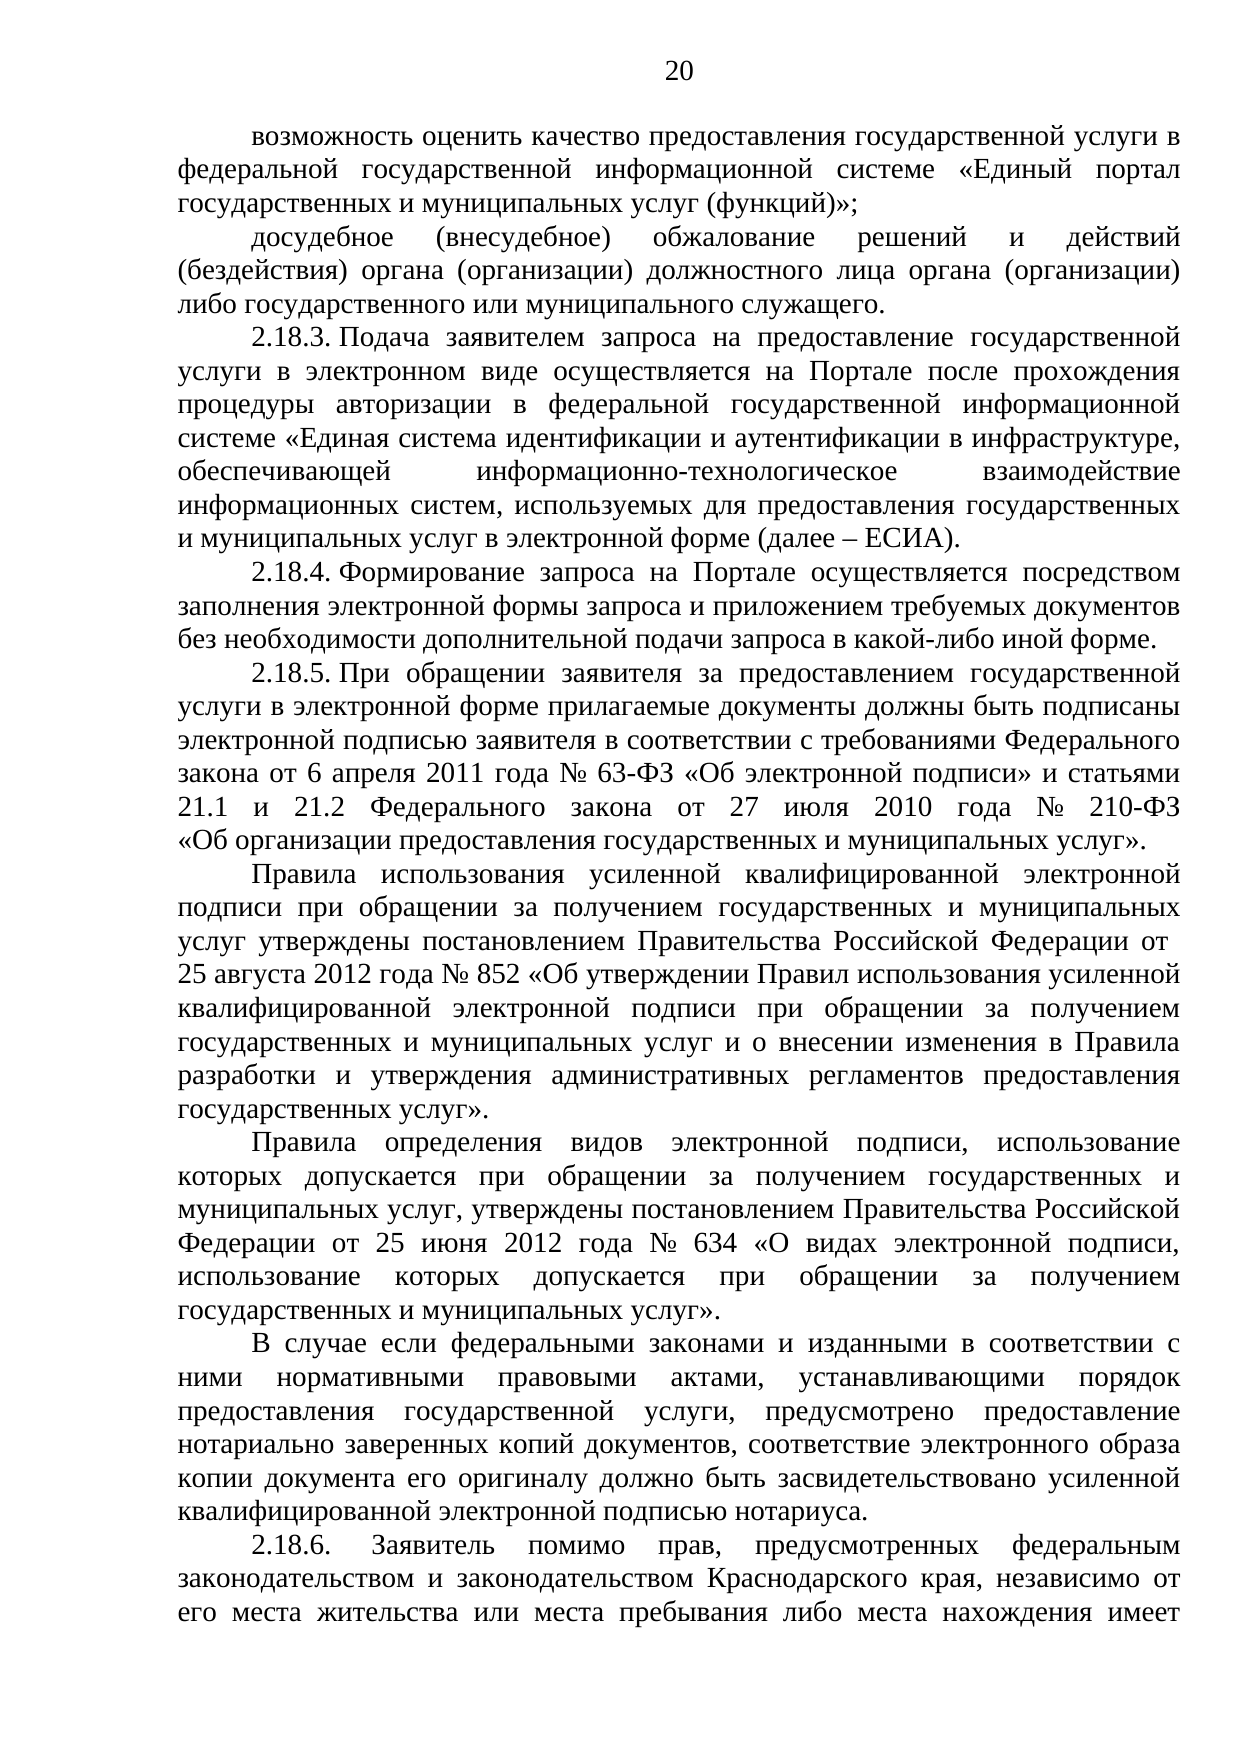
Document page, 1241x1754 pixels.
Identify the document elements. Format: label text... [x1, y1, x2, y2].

text 2.18.5. При обращении заявителя за предоставлением государственной услуги в электронной форме прилагаемые документы должны быть подписаны электронной подписью заявителя в соответствии с требованиями Федерального закона от 6 апреля 2011 года № 63-ФЗ «Об электронной подписи» и статьями 21.1 и 21.2 Федерального закона от 27 июля 2010 года № 210-ФЗ «Об организации предоставления государственных и муниципальных услуг». [177, 655, 1181, 856]
text В случае если федеральными законами и изданными в соответствии с ними нормативными правовыми актами, устанавливающими порядок предоставления государственной услуги, предусмотрено предоставление нотариально заверенных копий документов, соответствие электронного образа копии документа его оригиналу должно быть засвидетельствовано усиленной квалифицированной электронной подписью нотариуса. [177, 1326, 1181, 1527]
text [177, 1527, 1181, 1627]
text Правила использования усиленной квалифицированной электронной подписи при обращении за получением государственных и муниципальных услуг утверждены постановлением Правительства Российской Федерации от 25 августа 2012 года № 852 «Об утверждении Правил использования усиленной квалифицированной электронной подписи при обращении за получением государственных и муниципальных услуг и о внесении изменения в Правила разработки и утверждения административных регламентов предоставления государственных услуг». [177, 856, 1181, 1124]
text Правила определения видов электронной подписи, использование которых допускается при обращении за получением государственных и муниципальных услуг, утверждены постановлением Правительства Российской Федерации от 25 июня 2012 года № 634 «О видах электронной подписи, использование которых допускается при обращении за получением государственных и муниципальных услуг». [177, 1124, 1181, 1326]
text возможность оценить качество предоставления государственной услуги в федеральной государственной информационной системе «Единый портал государственных и муниципальных услуг (функций)»; [177, 118, 1181, 219]
text 2.18.4. Формирование запроса на Портале осуществляется посредством заполнения электронной формы запроса и приложением требуемых документов без необходимости дополнительной подачи запроса в какой-либо иной форме. [177, 554, 1181, 655]
text 2.18.3. Подача заявителем запроса на предоставление государственной услуги в электронном виде осуществляется на Портале после прохождения процедуры авторизации в федеральной государственной информационной системе «Единая система идентификации и аутентификации в инфраструктуре, обеспечивающей информационно-технологическое взаимодействие информационных систем, используемых для предоставления государственных и муниципальных услуг в электронной форме (далее – ЕСИА). [177, 319, 1181, 554]
text досудебное (внесудебное) обжалование решений и действий (бездействия) органа (организации) должностного лица органа (организации) либо государственного или муниципального служащего. [177, 219, 1181, 319]
